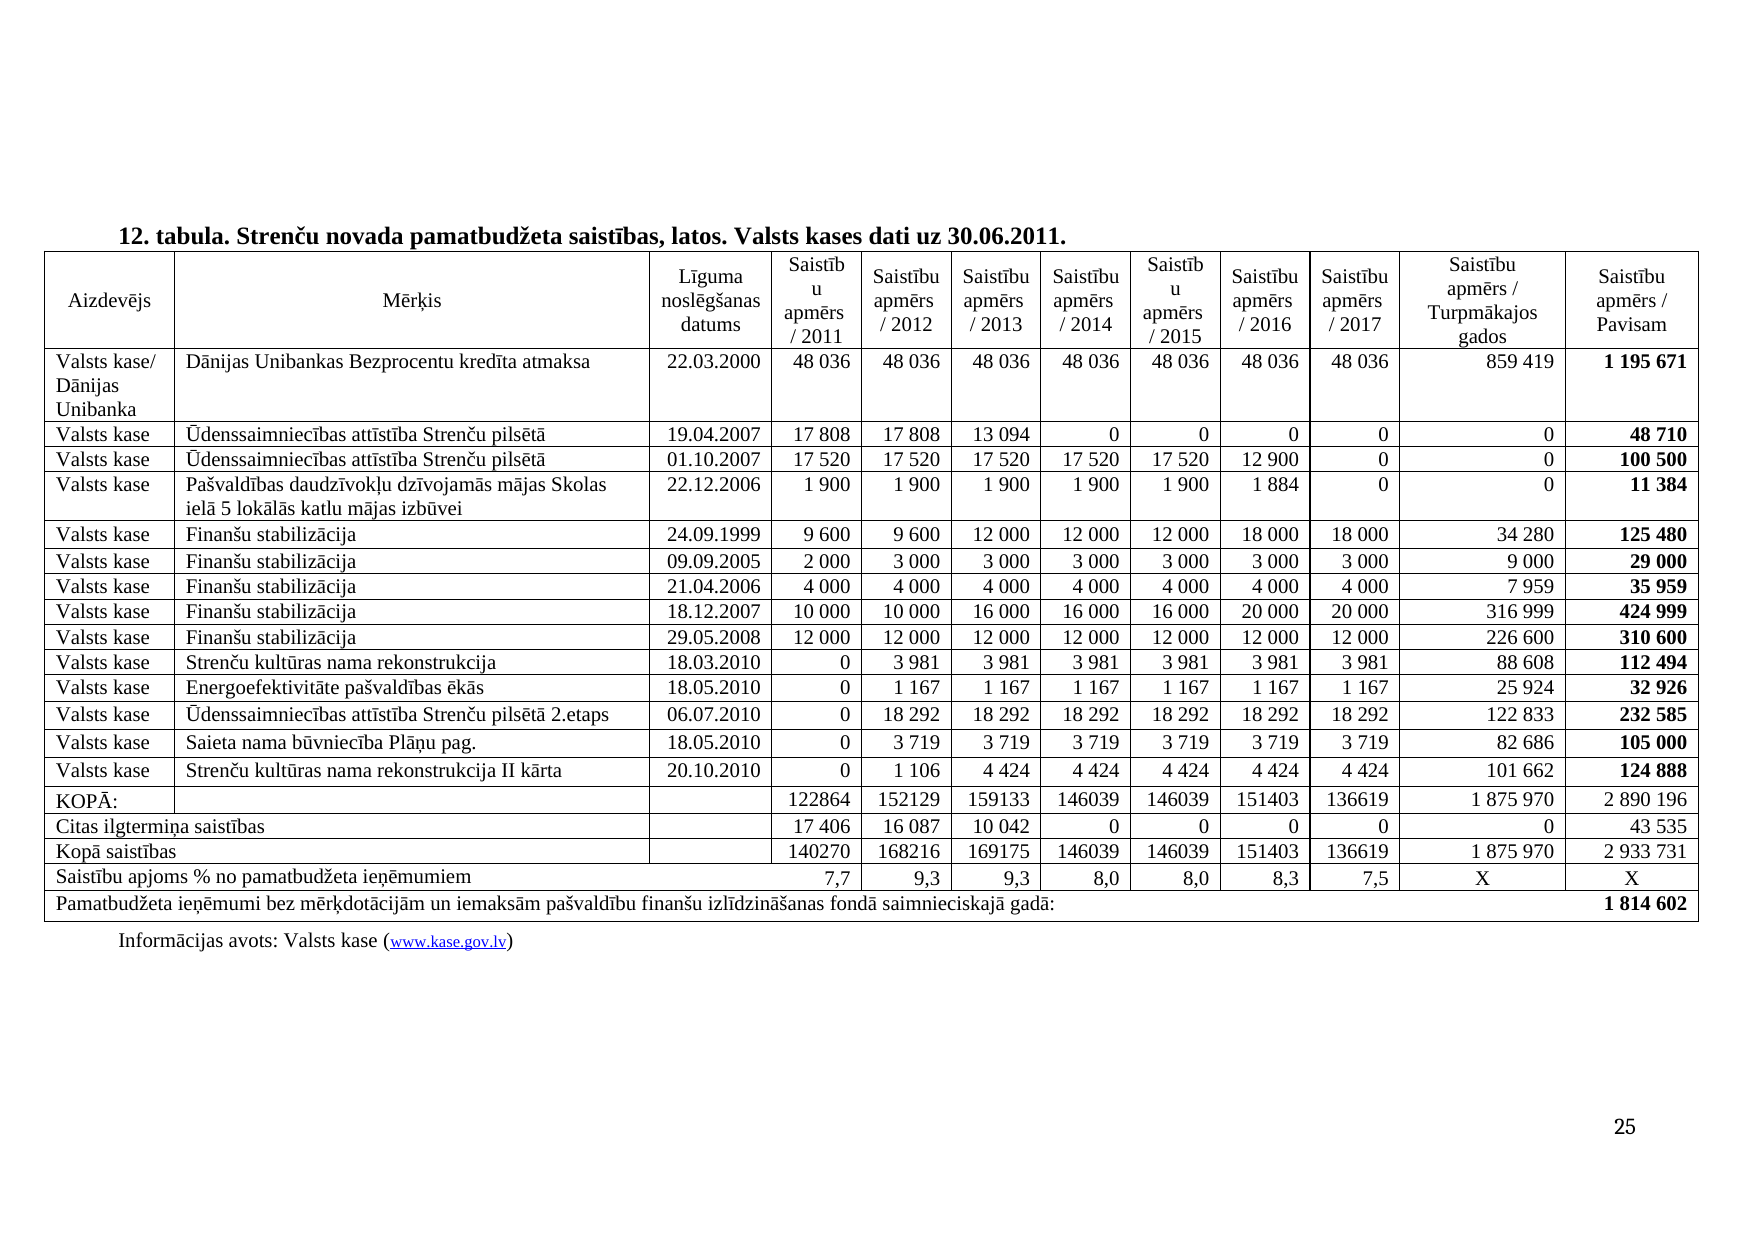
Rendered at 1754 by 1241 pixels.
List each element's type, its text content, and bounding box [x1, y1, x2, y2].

table_cell 0 [1311, 472, 1399, 520]
table_cell 4 000 [1131, 574, 1220, 598]
table_cell 124 888 [1566, 758, 1698, 786]
table_cell 1 884 [1221, 472, 1309, 520]
table_cell 17 808 [772, 422, 861, 446]
table_cell Saistību apjoms % no pamatbudžeta ieņēmumiem [45, 864, 772, 890]
table_cell 16 000 [952, 600, 1040, 623]
table_cell 48 036 [1041, 349, 1130, 421]
table_header Līguma noslēgšanas datums [650, 252, 771, 348]
table_cell 7,5 [1311, 864, 1399, 890]
table_cell 48 036 [1131, 349, 1220, 421]
table_cell Strenču kultūras nama rekonstrukcija [175, 650, 649, 674]
table_cell 09.09.2005 [650, 549, 771, 573]
table_cell Valsts kase [45, 521, 174, 548]
table_cell 48 036 [952, 349, 1040, 421]
table_cell 2 890 196 [1566, 787, 1698, 813]
table_cell 1 167 [1221, 675, 1309, 701]
table_header Mērķis [175, 252, 649, 348]
text Informācijas avots: Valsts kase (www.kase.gov.lv) [118, 922, 1636, 953]
table_cell 18 000 [1311, 521, 1399, 548]
table_cell Saieta nama būvniecība Plāņu pag. [175, 730, 649, 757]
table_cell 18 292 [1221, 702, 1309, 729]
table_cell 12 000 [1041, 625, 1130, 649]
table_cell 0 [772, 758, 861, 786]
table_cell Ūdenssaimniecības attīstība Strenču pilsētā [175, 422, 649, 446]
table_cell 12 000 [1221, 625, 1309, 649]
table_cell 3 000 [1041, 549, 1130, 573]
table_cell Valsts kase [45, 422, 174, 446]
table_cell 82 686 [1400, 730, 1565, 757]
table_cell 3 000 [952, 549, 1040, 573]
table_cell 9 600 [862, 521, 951, 548]
table_cell Valsts kase [45, 675, 174, 701]
table_cell 29.05.2008 [650, 625, 771, 649]
table_cell KOPĀ: [45, 787, 174, 813]
table_cell Kopā saistības [45, 839, 649, 863]
table_cell 4 424 [1041, 758, 1130, 786]
table_cell Energoefektivitāte pašvaldības ēkās [175, 675, 649, 701]
table_header Saistību apmērs / 2013 [952, 252, 1040, 348]
table_cell Pašvaldības daudzīvokļu dzīvojamās mājas Skolas ielā 5 lokālās katlu mājas izbūvei [175, 472, 649, 520]
table_cell 0 [1400, 472, 1565, 520]
table_cell 2 933 731 [1566, 839, 1698, 863]
table_cell 18 292 [862, 702, 951, 729]
table_cell Valsts kase [45, 650, 174, 674]
table_cell 17 520 [862, 447, 951, 471]
table_cell 105 000 [1566, 730, 1698, 757]
table_cell 100 500 [1566, 447, 1698, 471]
table_cell 4 424 [952, 758, 1040, 786]
table_cell 18 292 [1041, 702, 1130, 729]
table_cell 18 292 [1131, 702, 1220, 729]
table_cell 4 424 [1311, 758, 1399, 786]
table_cell 3 981 [862, 650, 951, 674]
table_cell Valsts kase [45, 574, 174, 598]
table_cell 1 167 [1041, 675, 1130, 701]
table_cell 4 424 [1221, 758, 1309, 786]
table_cell 125 480 [1566, 521, 1698, 548]
table_cell Valsts kase/ Dānijas Unibanka [45, 349, 174, 421]
table_cell 226 600 [1400, 625, 1565, 649]
table_cell 12 000 [1311, 625, 1399, 649]
table_header Saistību apmērs / Turpmākajos gados [1400, 252, 1565, 348]
table_cell 1 875 970 [1400, 839, 1565, 863]
table_cell 13 094 [952, 422, 1040, 446]
table_cell Finanšu stabilizācija [175, 600, 649, 623]
table_cell 3 981 [1131, 650, 1220, 674]
table_cell 12 000 [952, 625, 1040, 649]
table_cell 16 087 [862, 814, 951, 838]
table_cell 17 520 [952, 447, 1040, 471]
table_header Saistību apmērs / 2016 [1221, 252, 1309, 348]
table_cell 3 000 [1131, 549, 1220, 573]
table_cell 3 719 [952, 730, 1040, 757]
table_cell 9 000 [1400, 549, 1565, 573]
table_cell 0 [1131, 814, 1220, 838]
table_cell Finanšu stabilizācija [175, 521, 649, 548]
table_cell 3 719 [1041, 730, 1130, 757]
table_cell 9,3 [862, 864, 951, 890]
table_cell 140270 [772, 839, 861, 863]
table_cell 7,7 [772, 864, 861, 890]
table_cell 19.04.2007 [650, 422, 771, 446]
table_cell 35 959 [1566, 574, 1698, 598]
table_cell 310 600 [1566, 625, 1698, 649]
table_cell 3 719 [1311, 730, 1399, 757]
table_cell Finanšu stabilizācija [175, 549, 649, 573]
table_cell 151403 [1221, 787, 1309, 813]
table_cell Dānijas Unibankas Bezprocentu kredīta atmaksa [175, 349, 649, 421]
table_cell 4 000 [772, 574, 861, 598]
table_cell Ūdenssaimniecības attīstība Strenču pilsētā [175, 447, 649, 471]
table_cell 0 [1221, 814, 1309, 838]
table_cell 1 875 970 [1400, 787, 1565, 813]
table_cell 3 719 [1131, 730, 1220, 757]
table_cell 12 000 [862, 625, 951, 649]
table_cell 0 [772, 730, 861, 757]
table_cell 1 167 [952, 675, 1040, 701]
table_cell 06.07.2010 [650, 702, 771, 729]
table_cell 43 535 [1566, 814, 1698, 838]
table_cell 18 292 [952, 702, 1040, 729]
table_cell Valsts kase [45, 730, 174, 757]
table_cell 0 [1311, 814, 1399, 838]
table_cell 1 167 [862, 675, 951, 701]
table_cell 159133 [952, 787, 1040, 813]
table_cell 20 000 [1311, 600, 1399, 623]
table_cell 7 959 [1400, 574, 1565, 598]
table_cell 1 900 [952, 472, 1040, 520]
table_cell Valsts kase [45, 758, 174, 786]
table_cell 21.04.2006 [650, 574, 771, 598]
table_cell 0 [772, 702, 861, 729]
table_cell Valsts kase [45, 447, 174, 471]
table_cell Valsts kase [45, 702, 174, 729]
table_cell Valsts kase [45, 472, 174, 520]
table_cell 4 000 [1221, 574, 1309, 598]
table_cell X [1400, 864, 1565, 890]
table_cell Valsts kase [45, 600, 174, 623]
table_cell 10 000 [772, 600, 861, 623]
table_cell 0 [1311, 447, 1399, 471]
table_cell 88 608 [1400, 650, 1565, 674]
table_header Saistību apmērs / Pavisam [1566, 252, 1698, 348]
table_cell 12 900 [1221, 447, 1309, 471]
table_cell 12 000 [952, 521, 1040, 548]
table_cell 1 900 [772, 472, 861, 520]
table_header Saistību apmērs / 2015 [1131, 252, 1220, 348]
table_cell 20.10.2010 [650, 758, 771, 786]
table_cell 17 520 [772, 447, 861, 471]
table_cell 152129 [862, 787, 951, 813]
table_cell 18.05.2010 [650, 730, 771, 757]
table_cell 151403 [1221, 839, 1309, 863]
table_cell 32 926 [1566, 675, 1698, 701]
table_cell 0 [1221, 422, 1309, 446]
table_header Saistību apmērs / 2012 [862, 252, 951, 348]
table_cell 48 036 [1311, 349, 1399, 421]
table_cell Strenču kultūras nama rekonstrukcija II kārta [175, 758, 649, 786]
table_header Saistību apmērs / 2014 [1041, 252, 1130, 348]
table_cell 25 924 [1400, 675, 1565, 701]
table_cell 0 [772, 675, 861, 701]
table_cell 34 280 [1400, 521, 1565, 548]
table_cell 0 [1041, 814, 1130, 838]
table_cell 0 [1400, 422, 1565, 446]
table_cell 10 000 [862, 600, 951, 623]
table_cell Pamatbudžeta ieņēmumi bez mērķdotācijām un iemaksām pašvaldību finanšu izlīdzināšanas fondā saimnieciskajā gadā: [45, 891, 1565, 921]
table_cell [650, 839, 771, 863]
table_cell 0 [1311, 422, 1399, 446]
table_cell 16 000 [1131, 600, 1220, 623]
table_cell 8,0 [1131, 864, 1220, 890]
table_cell 232 585 [1566, 702, 1698, 729]
table_cell 22.12.2006 [650, 472, 771, 520]
table_cell 18.05.2010 [650, 675, 771, 701]
table_cell 18 000 [1221, 521, 1309, 548]
table_cell 136619 [1311, 787, 1399, 813]
table_cell 16 000 [1041, 600, 1130, 623]
table_cell 18.03.2010 [650, 650, 771, 674]
table_cell 10 042 [952, 814, 1040, 838]
table_cell 01.10.2007 [650, 447, 771, 471]
table_cell 1 900 [1131, 472, 1220, 520]
table_cell 2 000 [772, 549, 861, 573]
table_cell 3 981 [1041, 650, 1130, 674]
table_cell Finanšu stabilizācija [175, 625, 649, 649]
table_cell 859 419 [1400, 349, 1565, 421]
table_cell 1 814 602 [1565, 891, 1698, 921]
table_cell 3 981 [1311, 650, 1399, 674]
table_cell 17 406 [772, 814, 861, 838]
table_cell 9,3 [952, 864, 1040, 890]
table_cell 18.12.2007 [650, 600, 771, 623]
table_cell 1 167 [1311, 675, 1399, 701]
table_cell 0 [1400, 447, 1565, 471]
table_cell 4 000 [1041, 574, 1130, 598]
table_cell 4 000 [862, 574, 951, 598]
table_cell [175, 787, 649, 813]
table_header Saistību apmērs / 2011 [772, 252, 861, 348]
table_cell 48 710 [1566, 422, 1698, 446]
table_cell 1 900 [1041, 472, 1130, 520]
table_cell 424 999 [1566, 600, 1698, 623]
table_cell 24.09.1999 [650, 521, 771, 548]
table_cell 8,0 [1041, 864, 1130, 890]
table_cell 122 833 [1400, 702, 1565, 729]
table_cell Citas ilgtermiņa saistības [45, 814, 649, 838]
table_cell 0 [1400, 814, 1565, 838]
table_cell 4 000 [1311, 574, 1399, 598]
table_cell 17 808 [862, 422, 951, 446]
table_cell 12 000 [772, 625, 861, 649]
table_cell 3 719 [862, 730, 951, 757]
table_cell 168216 [862, 839, 951, 863]
table_cell 12 000 [1131, 521, 1220, 548]
table_cell [650, 787, 771, 813]
table_cell Valsts kase [45, 625, 174, 649]
table_cell 1 167 [1131, 675, 1220, 701]
table_cell 17 520 [1131, 447, 1220, 471]
table_cell 4 000 [952, 574, 1040, 598]
table_cell 12 000 [1041, 521, 1130, 548]
table_cell 48 036 [772, 349, 861, 421]
table_cell 1 900 [862, 472, 951, 520]
table_cell Valsts kase [45, 549, 174, 573]
table_cell 122864 [772, 787, 861, 813]
table_cell 3 981 [952, 650, 1040, 674]
table_header Aizdevējs [45, 252, 174, 348]
table_cell 12 000 [1131, 625, 1220, 649]
table_cell Finanšu stabilizācija [175, 574, 649, 598]
table_cell 1 195 671 [1566, 349, 1698, 421]
table_cell 48 036 [1221, 349, 1309, 421]
table_cell [650, 814, 771, 838]
table_cell 20 000 [1221, 600, 1309, 623]
table_cell 0 [772, 650, 861, 674]
table_cell 9 600 [772, 521, 861, 548]
text 12. tabula. Strenču novada pamatbudžeta saistības, latos. Valsts kases dati uz 30.06.2011. [118, 219, 1636, 251]
table_cell X [1566, 864, 1698, 890]
table_cell 48 036 [862, 349, 951, 421]
table_cell 0 [1041, 422, 1130, 446]
table_cell 146039 [1041, 839, 1130, 863]
table_cell 101 662 [1400, 758, 1565, 786]
table_cell 3 719 [1221, 730, 1309, 757]
table_cell 3 000 [1311, 549, 1399, 573]
table_cell 146039 [1131, 787, 1220, 813]
table_cell 3 981 [1221, 650, 1309, 674]
table_cell 18 292 [1311, 702, 1399, 729]
table_cell 4 424 [1131, 758, 1220, 786]
table_cell 3 000 [862, 549, 951, 573]
table_cell 1 106 [862, 758, 951, 786]
table_cell 22.03.2000 [650, 349, 771, 421]
table_cell Ūdenssaimniecības attīstība Strenču pilsētā 2.etaps [175, 702, 649, 729]
table_cell 112 494 [1566, 650, 1698, 674]
table_cell 0 [1131, 422, 1220, 446]
table_cell 29 000 [1566, 549, 1698, 573]
table_cell 136619 [1311, 839, 1399, 863]
table_cell 17 520 [1041, 447, 1130, 471]
table_cell 146039 [1041, 787, 1130, 813]
table_cell 3 000 [1221, 549, 1309, 573]
table_cell 11 384 [1566, 472, 1698, 520]
table_cell 146039 [1131, 839, 1220, 863]
table_cell 316 999 [1400, 600, 1565, 623]
table_cell 8,3 [1221, 864, 1309, 890]
table_header Saistību apmērs / 2017 [1311, 252, 1399, 348]
table_cell 169175 [952, 839, 1040, 863]
